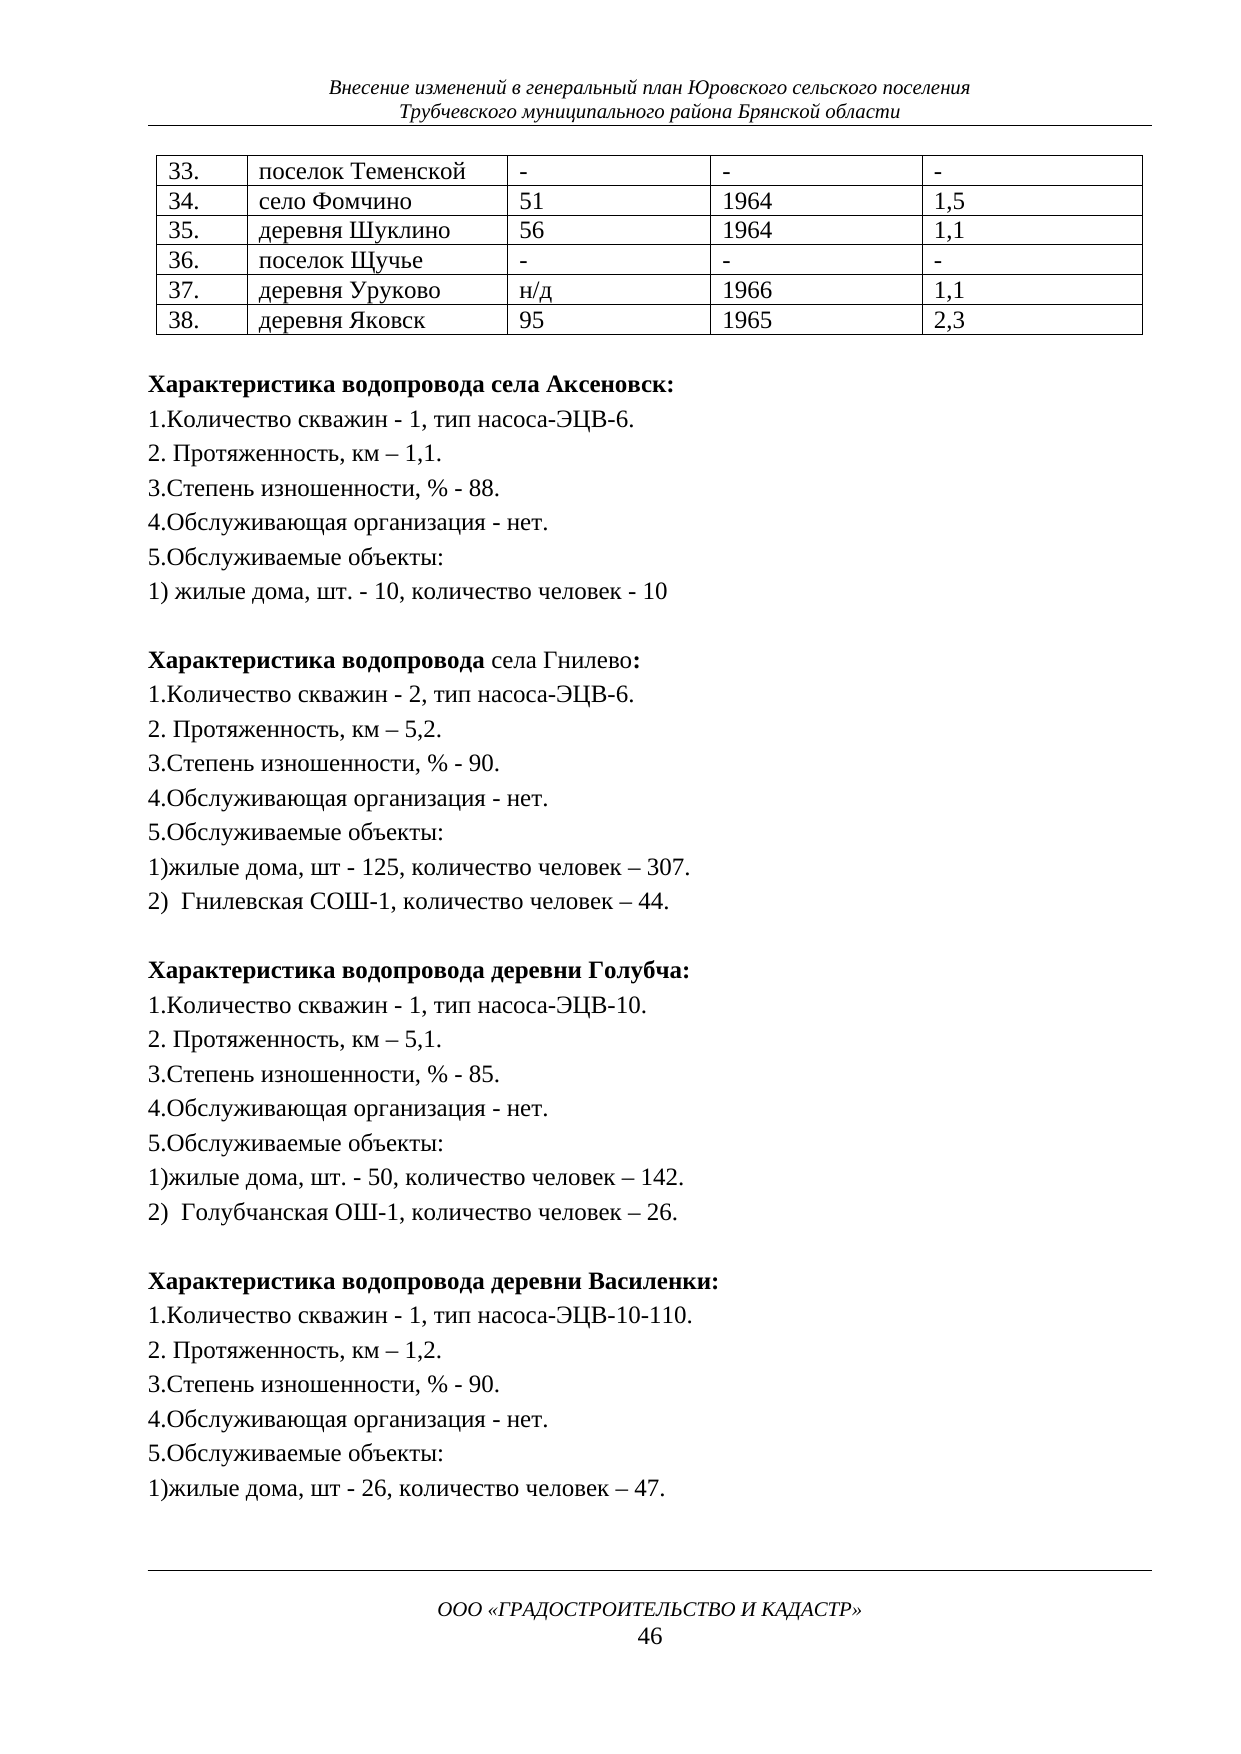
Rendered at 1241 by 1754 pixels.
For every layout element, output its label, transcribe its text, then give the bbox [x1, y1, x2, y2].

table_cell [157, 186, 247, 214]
text 5.Обслуживаемые объекты: [148, 1438, 1152, 1467]
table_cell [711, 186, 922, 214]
text Характеристика водопровода села Гнилево: [148, 645, 1152, 674]
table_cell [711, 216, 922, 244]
text Характеристика водопровода деревни Голубча: [148, 955, 1152, 984]
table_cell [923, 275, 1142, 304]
text 1.Количество скважин - 1, тип насоса-ЭЦВ-10. [148, 990, 1152, 1019]
text 1.Количество скважин - 2, тип насоса-ЭЦВ-6. [148, 679, 1152, 708]
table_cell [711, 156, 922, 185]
text 4.Обслуживающая организация - нет. [148, 783, 1152, 812]
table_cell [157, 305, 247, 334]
text 1.Количество скважин - 1, тип насоса-ЭЦВ-10-110. [148, 1300, 1152, 1329]
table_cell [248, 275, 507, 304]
text Характеристика водопровода села Аксеновск: [148, 369, 1152, 398]
text 3.Степень изношенности, % - 88. [148, 473, 1152, 501]
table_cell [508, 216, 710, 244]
text 1)жилые дома, шт - 26, количество человек – 47. [148, 1473, 1152, 1501]
text 2) Голубчанская ОШ-1, количество человек – 26. [148, 1197, 1152, 1226]
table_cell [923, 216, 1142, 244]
text 3.Степень изношенности, % - 90. [148, 748, 1152, 777]
text 4.Обслуживающая организация - нет. [148, 1404, 1152, 1432]
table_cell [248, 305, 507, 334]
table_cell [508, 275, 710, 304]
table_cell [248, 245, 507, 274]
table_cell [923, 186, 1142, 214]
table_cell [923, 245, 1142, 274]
text 2. Протяженность, км – 1,2. [148, 1335, 1152, 1363]
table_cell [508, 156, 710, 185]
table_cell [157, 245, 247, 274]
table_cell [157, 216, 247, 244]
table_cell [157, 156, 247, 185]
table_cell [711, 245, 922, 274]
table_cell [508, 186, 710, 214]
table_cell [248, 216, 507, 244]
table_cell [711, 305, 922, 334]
text 2. Протяженность, км – 1,1. [148, 438, 1152, 467]
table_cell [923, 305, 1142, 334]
text 2. Протяженность, км – 5,1. [148, 1024, 1152, 1053]
text 5.Обслуживаемые объекты: [148, 1128, 1152, 1157]
text 3.Степень изношенности, % - 85. [148, 1059, 1152, 1088]
text 4.Обслуживающая организация - нет. [148, 1093, 1152, 1122]
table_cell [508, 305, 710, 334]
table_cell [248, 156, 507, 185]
text 1)жилые дома, шт - 125, количество человек – 307. [148, 852, 1152, 881]
text 3.Степень изношенности, % - 90. [148, 1369, 1152, 1398]
text 2) Гнилевская СОШ-1, количество человек – 44. [148, 886, 1152, 915]
text 5.Обслуживаемые объекты: [148, 817, 1152, 846]
text 1) жилые дома, шт. - 10, количество человек - 10 [148, 576, 1152, 605]
text 4.Обслуживающая организация - нет. [148, 507, 1152, 536]
text 5.Обслуживаемые объекты: [148, 542, 1152, 570]
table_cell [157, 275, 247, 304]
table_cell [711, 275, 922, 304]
text 1.Количество скважин - 1, тип насоса-ЭЦВ-6. [148, 404, 1152, 432]
text 1)жилые дома, шт. - 50, количество человек – 142. [148, 1162, 1152, 1191]
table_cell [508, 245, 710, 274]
text Характеристика водопровода деревни Василенки: [148, 1266, 1152, 1294]
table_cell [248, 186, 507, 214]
text 2. Протяженность, км – 5,2. [148, 714, 1152, 743]
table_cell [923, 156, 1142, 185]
